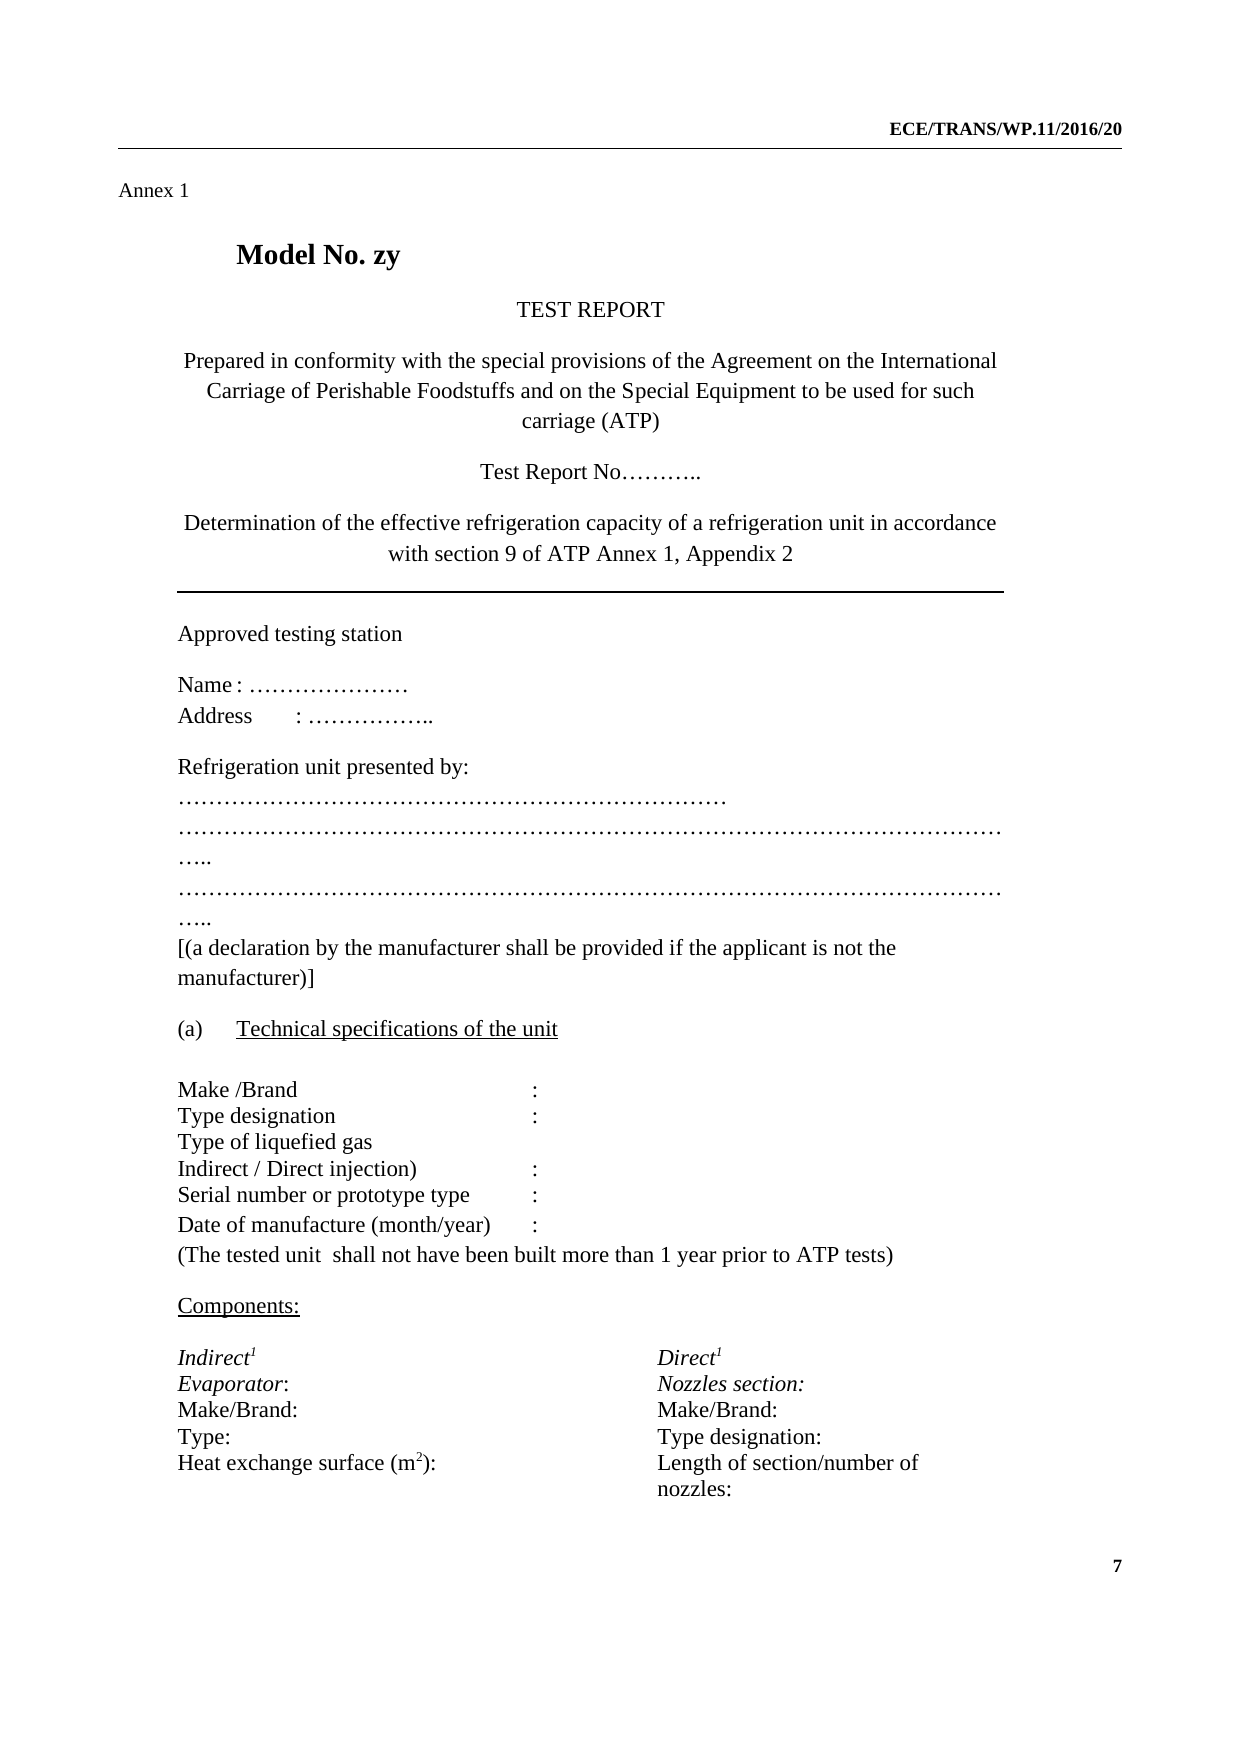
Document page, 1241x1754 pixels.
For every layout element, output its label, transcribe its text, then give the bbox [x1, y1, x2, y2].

text Approved testing station [177, 621, 1004, 647]
table_cell Type: [107, 1423, 587, 1449]
text Prepared in conformity with the special provisions of the Agreement on the International Carriage of Perishable Foodstuffs and on the Special Equipment to be used for such carriage (ATP) [177, 347, 1004, 434]
text Make /Brand : Type designation : Type of liquefied gas [177, 1076, 1004, 1155]
table_cell Evaporator: [107, 1370, 587, 1396]
table_cell Nozzles section: [587, 1370, 1066, 1396]
table_header Direct1 [587, 1344, 1066, 1370]
text Test Report No……….. [177, 458, 1004, 485]
text Refrigeration unit presented by: ……………………………………………………………… ………………………………………………………………………………………………….. ………………………………………………………………………………………………….. [(a declaration by the manufacturer shall be provided if the applicant is not the manufacturer)] [177, 753, 1004, 991]
table_cell Make/Brand: [587, 1396, 1066, 1423]
table_header Indirect1 [107, 1344, 587, 1370]
text Determination of the effective refrigeration capacity of a refrigeration unit in accordance with section 9 of ATP Annex 1, Appendix 2 [177, 509, 1004, 566]
list Technical specifications of the unit [177, 1015, 1004, 1042]
text Components: [177, 1293, 1004, 1319]
table_cell Length of section/number of nozzles: [587, 1449, 1066, 1502]
text Date of manufacture (month/year) : (The tested unit shall not have been built more than 1 year prior to ATP tests) [177, 1211, 1004, 1268]
text Name : ………………… Address : …………….. [177, 672, 1004, 728]
text Serial number or prototype type : [177, 1181, 1004, 1207]
text Indirect / Direct injection) : [177, 1155, 1004, 1181]
table_cell Type designation: [587, 1423, 1066, 1449]
table_cell Make/Brand: [107, 1396, 587, 1423]
text Annex 1 [118, 177, 1122, 202]
text TEST REPORT [177, 296, 1004, 322]
text Model No. zy [118, 240, 1004, 271]
table_cell Heat exchange surface (m2): [107, 1449, 587, 1502]
